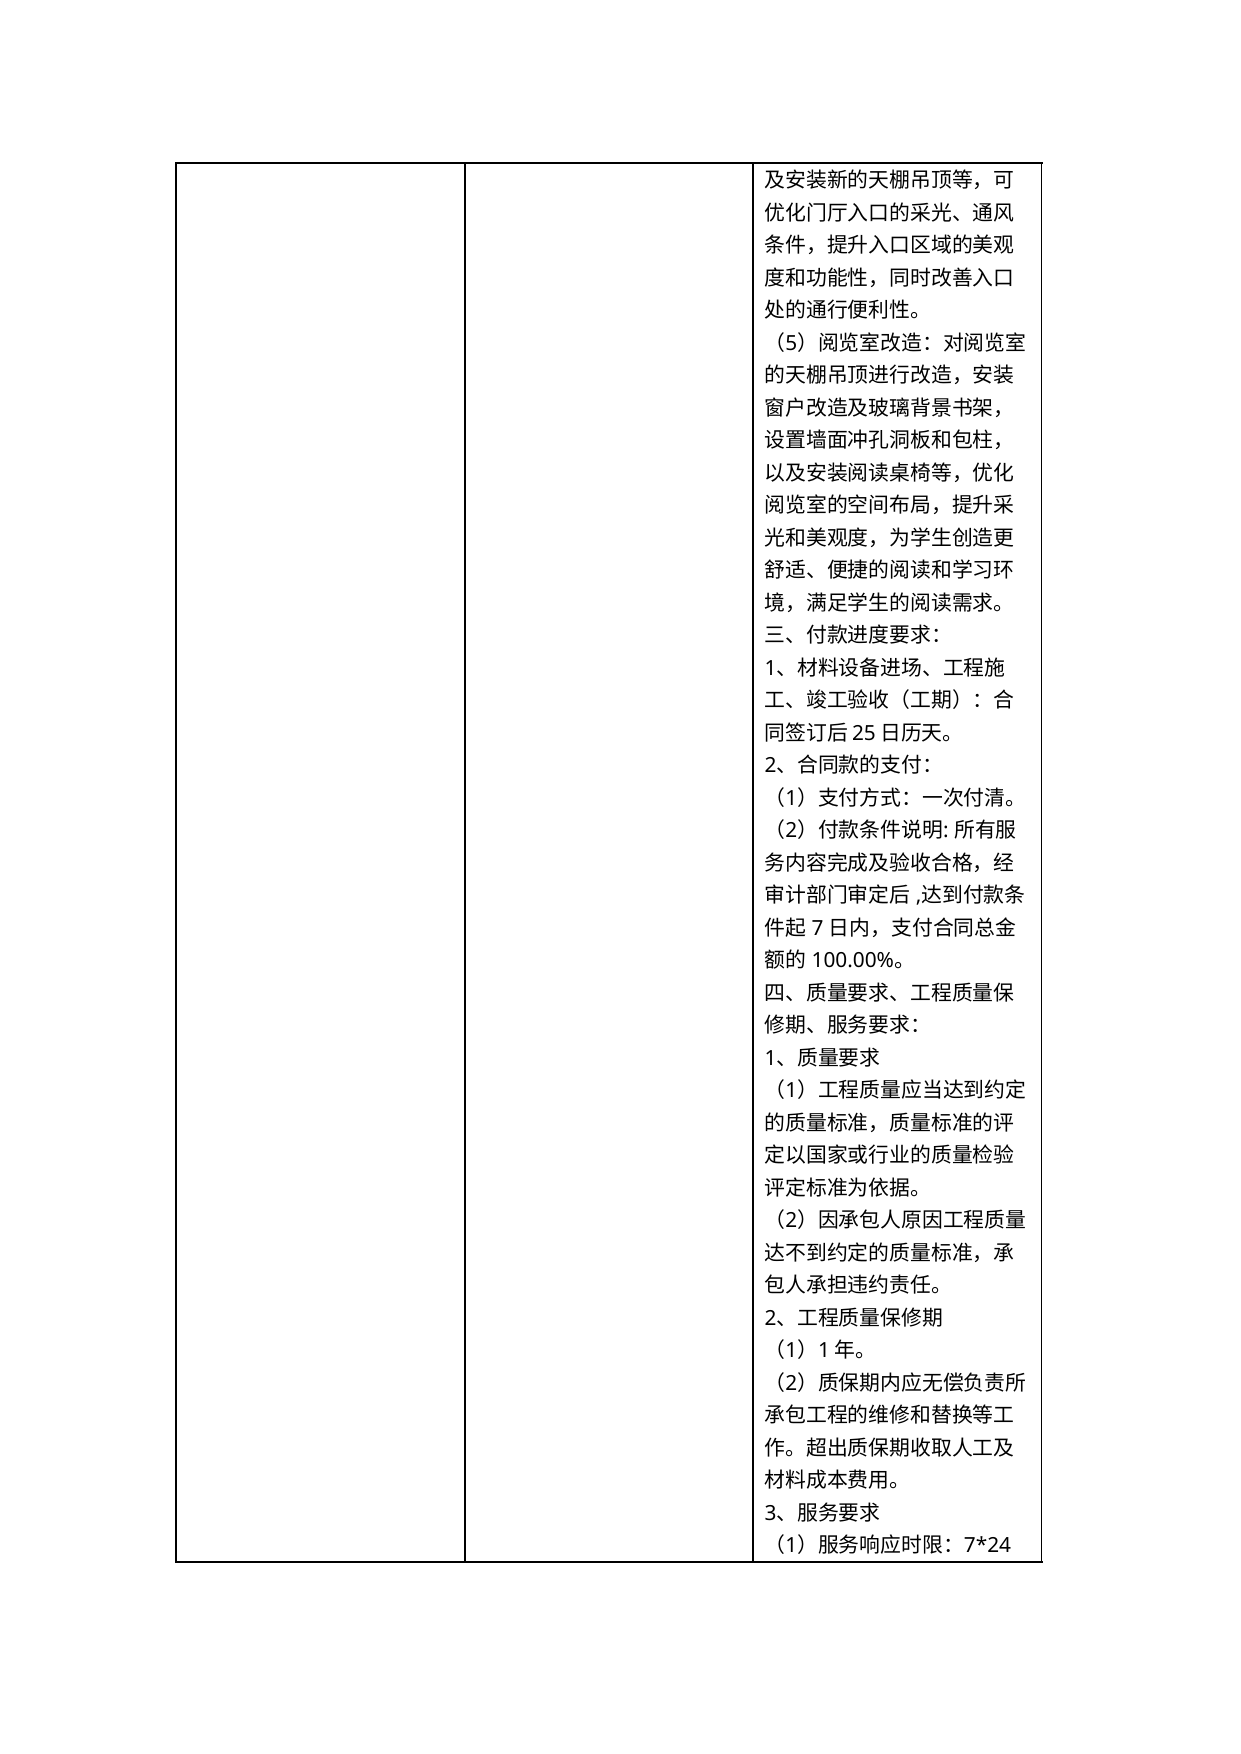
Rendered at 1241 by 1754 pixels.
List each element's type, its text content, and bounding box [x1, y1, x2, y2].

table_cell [754, 164, 1041, 1561]
table_cell 1 [177, 164, 464, 1561]
table_cell [466, 164, 752, 1561]
